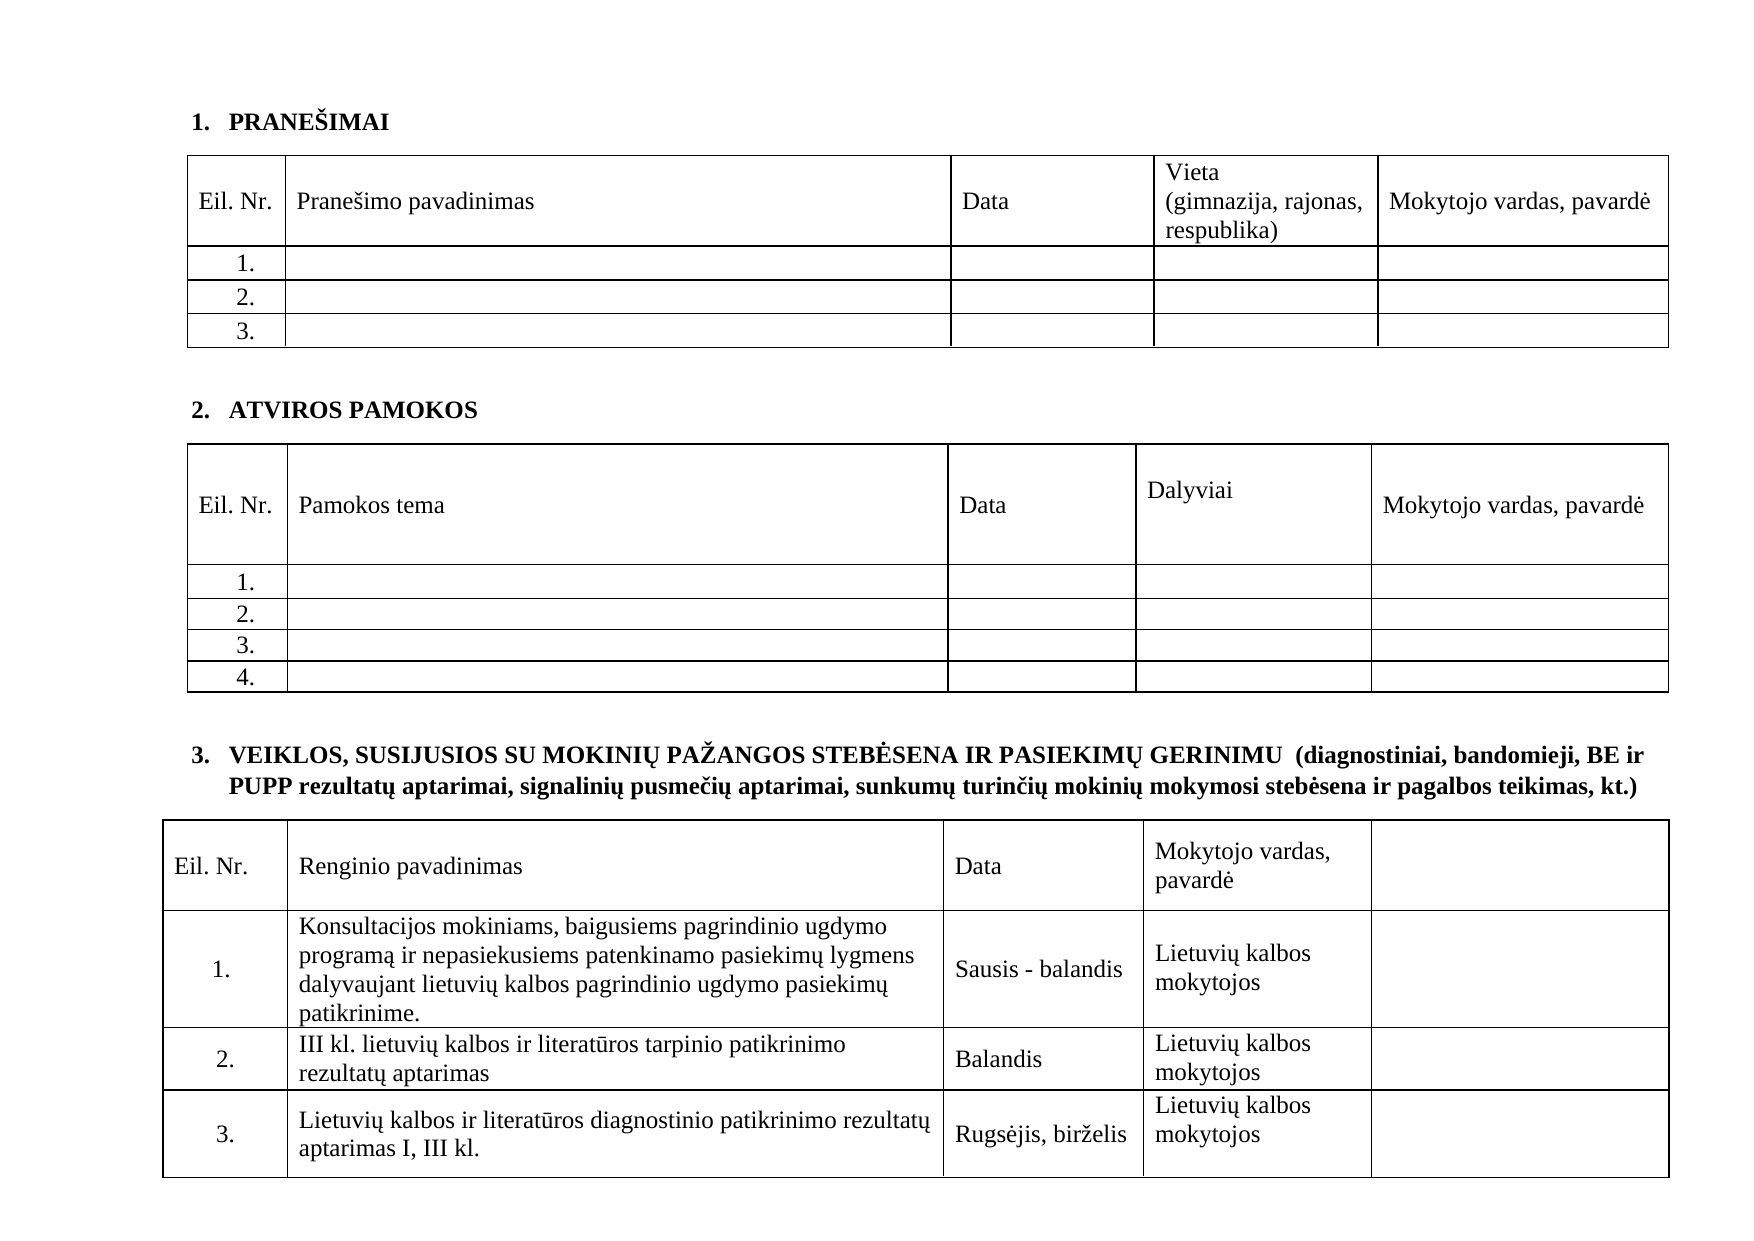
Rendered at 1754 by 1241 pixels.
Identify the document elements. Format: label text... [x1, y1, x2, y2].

table_cell [1372, 1091, 1668, 1177]
table_cell Rugsėjis, birželis [944, 1091, 1143, 1177]
table_cell [952, 247, 1153, 279]
table_cell Lietuvių kalbos mokytojos [1144, 911, 1371, 1026]
table_cell III kl. lietuvių kalbos ir literatūros tarpinio patikrinimo rezultatų aptarimas [288, 1028, 943, 1089]
table_cell [949, 565, 1135, 597]
table_cell [288, 662, 947, 691]
table_header Data [944, 821, 1143, 910]
table_cell [952, 314, 1153, 346]
table_cell [1155, 247, 1377, 279]
table_cell [1155, 314, 1377, 346]
table_cell 3. [164, 1091, 287, 1177]
table_header Renginio pavadinimas [288, 821, 943, 910]
table_cell [1137, 599, 1371, 629]
table_header Mokytojo vardas, pavardė [1372, 445, 1668, 564]
table_header Pranešimo pavadinimas [286, 156, 950, 245]
table_cell [949, 662, 1135, 691]
table_cell [286, 247, 950, 279]
table_cell [188, 247, 285, 279]
table_cell [1372, 599, 1668, 629]
table_cell [188, 281, 285, 313]
table_cell [188, 599, 287, 629]
table_cell [188, 314, 285, 346]
table_cell Lietuvių kalbos ir literatūros diagnostinio patikrinimo rezultatų aptarimas I, III kl. [288, 1091, 943, 1177]
table_cell [952, 281, 1153, 313]
table_header Eil. Nr. [188, 445, 287, 564]
table_header Eil. Nr. [164, 821, 287, 910]
table_header Pamokos tema [288, 445, 947, 564]
table_header Mokytojo vardas, pavardė [1144, 821, 1371, 910]
table_cell Lietuvių kalbos mokytojos [1144, 1028, 1371, 1089]
table_cell [1372, 911, 1668, 1026]
table_cell [1372, 1028, 1668, 1089]
table_cell [1137, 630, 1371, 660]
table_cell [1137, 565, 1371, 597]
table_cell Sausis - balandis [944, 911, 1143, 1026]
table_cell [164, 911, 287, 1026]
table_header Data [952, 156, 1153, 245]
table_cell [288, 599, 947, 629]
table_cell [1379, 281, 1668, 313]
table_cell [188, 662, 287, 691]
table_header Data [949, 445, 1135, 564]
table_cell [1372, 630, 1668, 660]
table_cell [1144, 1091, 1371, 1177]
table_cell [1379, 247, 1668, 279]
table_cell 2. [164, 1028, 287, 1089]
table_cell [949, 630, 1135, 660]
table_header [1372, 821, 1668, 910]
list PRANEŠIMAI [191, 107, 1695, 136]
table_cell [1137, 662, 1371, 691]
table_cell [188, 630, 287, 660]
table_header Mokytojo vardas, pavardė [1379, 156, 1668, 245]
table_cell Balandis [944, 1028, 1143, 1089]
table_cell [1372, 662, 1668, 691]
table_cell [1155, 281, 1377, 313]
table_cell [1379, 314, 1668, 346]
table_header Dalyviai [1137, 445, 1371, 564]
table_cell [288, 630, 947, 660]
table_header Eil. Nr. [188, 156, 285, 245]
list VEIKLOS, SUSIJUSIOS SU MOKINIŲ PAŽANGOS STEBĖSENA IR PASIEKIMŲ GERINIMU (diagnostiniai, bandomieji, BE ir PUPP rezultatų aptarimai, signalinių pusmečių aptarimai, sunkumų turinčių mokinių mokymosi stebėsena ir pagalbos teikimas, kt.) [191, 740, 1695, 800]
list ATVIROS PAMOKOS [191, 396, 1695, 424]
table_cell Konsultacijos mokiniams, baigusiems pagrindinio ugdymo programą ir nepasiekusiems patenkinamo pasiekimų lygmens dalyvaujant lietuvių kalbos pagrindinio ugdymo pasiekimų patikrinime. [288, 911, 943, 1026]
table_cell [188, 565, 287, 597]
table_cell [286, 281, 950, 313]
table_cell [286, 314, 950, 346]
table_cell [1372, 565, 1668, 597]
table_header Vieta (gimnazija, rajonas, respublika) [1155, 156, 1377, 245]
table_cell [949, 599, 1135, 629]
table_cell [288, 565, 947, 597]
